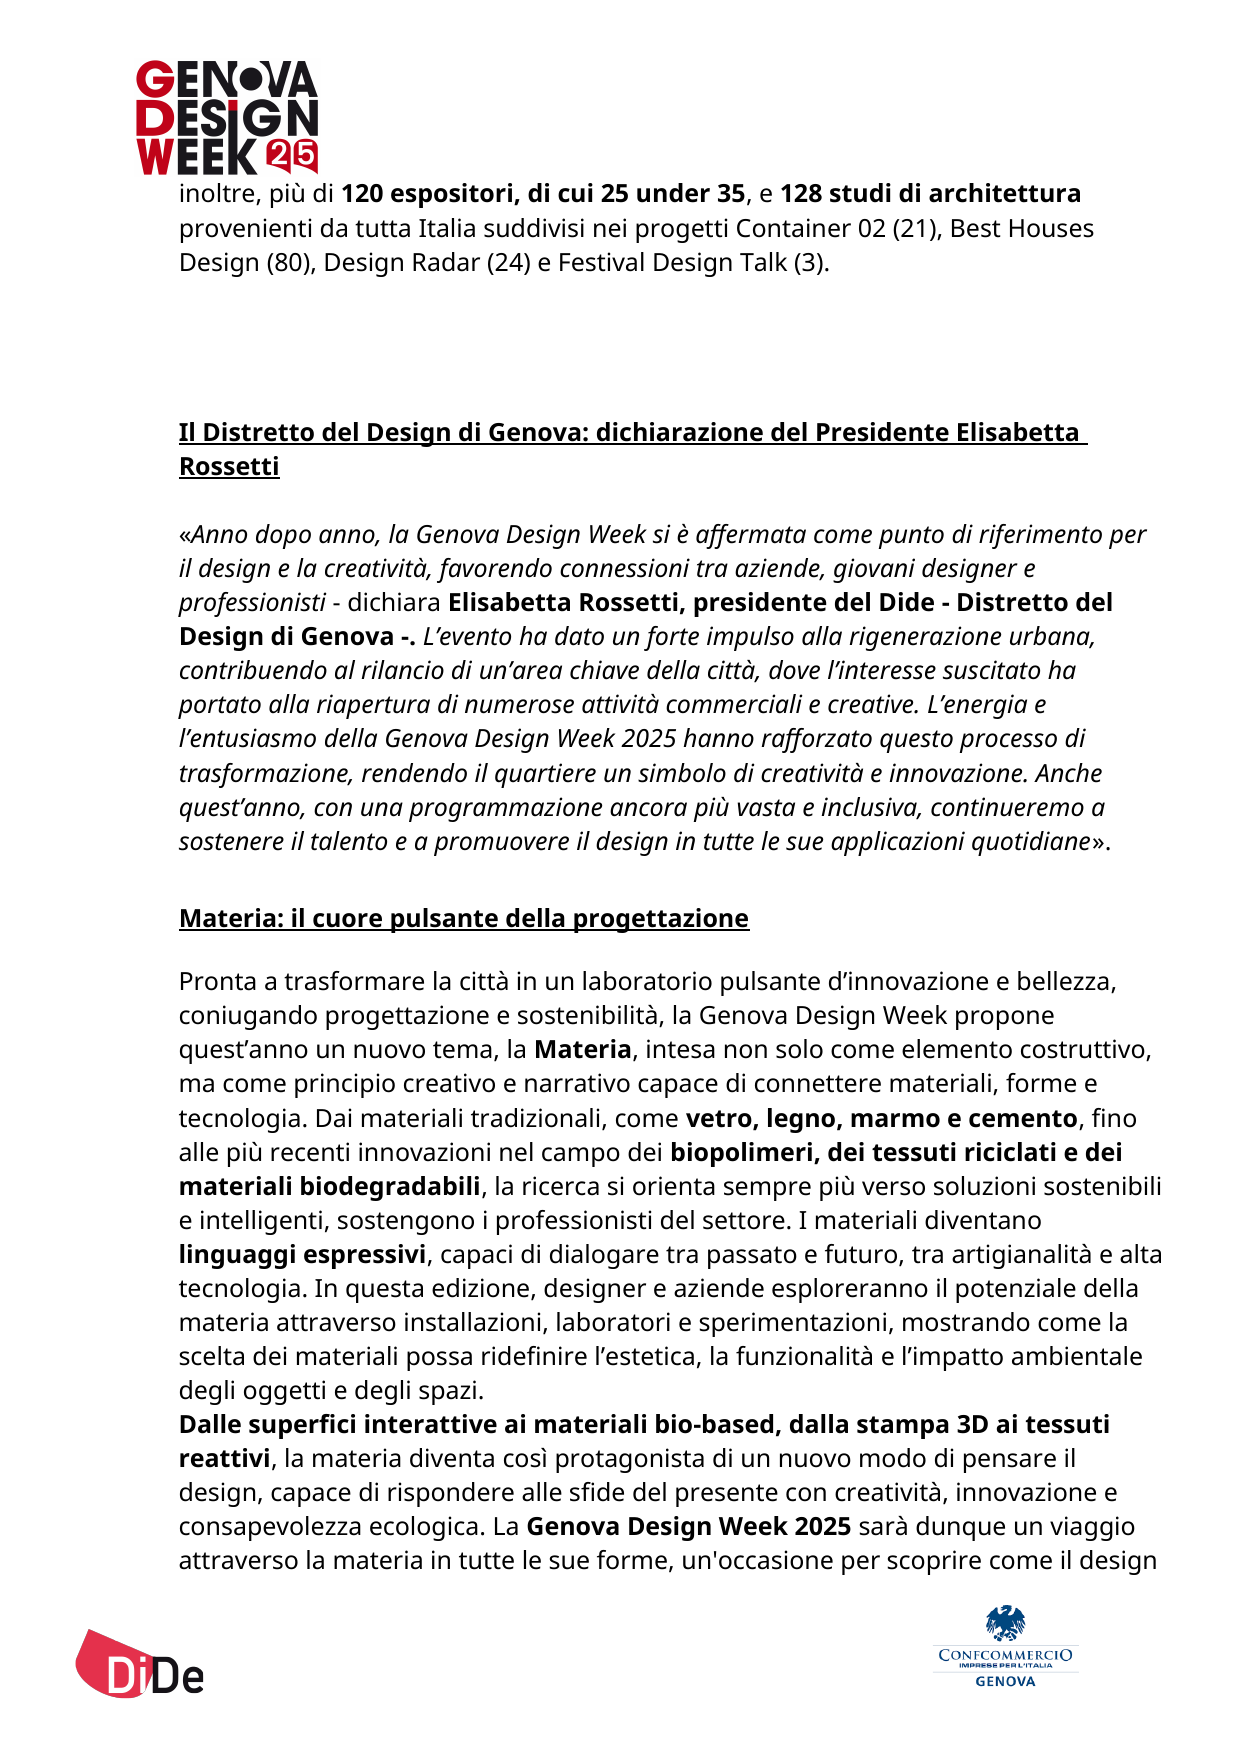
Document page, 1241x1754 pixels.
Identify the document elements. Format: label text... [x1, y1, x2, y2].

text «Anno dopo anno, la Genova Design Week si è affermata come punto di riferimento per il design e la creatività, favorendo connessioni tra aziende, giovani designer e professionisti - dichiara Elisabetta Rossetti, presidente del Dide - Distretto del Design di Genova -. L’evento ha dato un forte impulso alla rigenerazione urbana, contribuendo al rilancio di un’area chiave della città, dove l’interesse suscitato ha portato alla riapertura di numerose attività commerciali e creative. L’energia e l’entusiasmo della Genova Design Week 2025 hanno rafforzato questo processo di trasformazione, rendendo il quartiere un simbolo di creatività e innovazione. Anche quest’anno, con una programmazione ancora più vasta e inclusiva, continueremo a sostenere il talento e a promuovere il design in tutte le sue applicazioni quotidiane». [178, 517, 1165, 857]
picture [932, 1591, 1079, 1700]
text Il Distretto del Design di Genova: dichiarazione del Presidente Elisabetta Rossetti [178, 414, 1165, 483]
picture [75, 1629, 204, 1700]
text Materia: il cuore pulsante della progettazione [178, 901, 1165, 935]
picture [134, 58, 321, 177]
text Pronta a trasformare la città in un laboratorio pulsante d’innovazione e bellezza, coniugando progettazione e sostenibilità, la Genova Design Week propone quest’anno un nuovo tema, la Materia, intesa non solo come elemento costruttivo, ma come principio creativo e narrativo capace di connettere materiali, forme e tecnologia. Dai materiali tradizionali, come vetro, legno, marmo e cemento, fino alle più recenti innovazioni nel campo dei biopolimeri, dei tessuti riciclati e dei materiali biodegradabili, la ricerca si orienta sempre più verso soluzioni sostenibili e intelligenti, sostengono i professionisti del settore. I materiali diventano linguaggi espressivi, capaci di dialogare tra passato e futuro, tra artigianalità e alta tecnologia. In questa edizione, designer e aziende esploreranno il potenziale della materia attraverso installazioni, laboratori e sperimentazioni, mostrando come la scelta dei materiali possa ridefinire l’estetica, la funzionalità e l’impatto ambientale degli oggetti e degli spazi. [178, 964, 1165, 1407]
